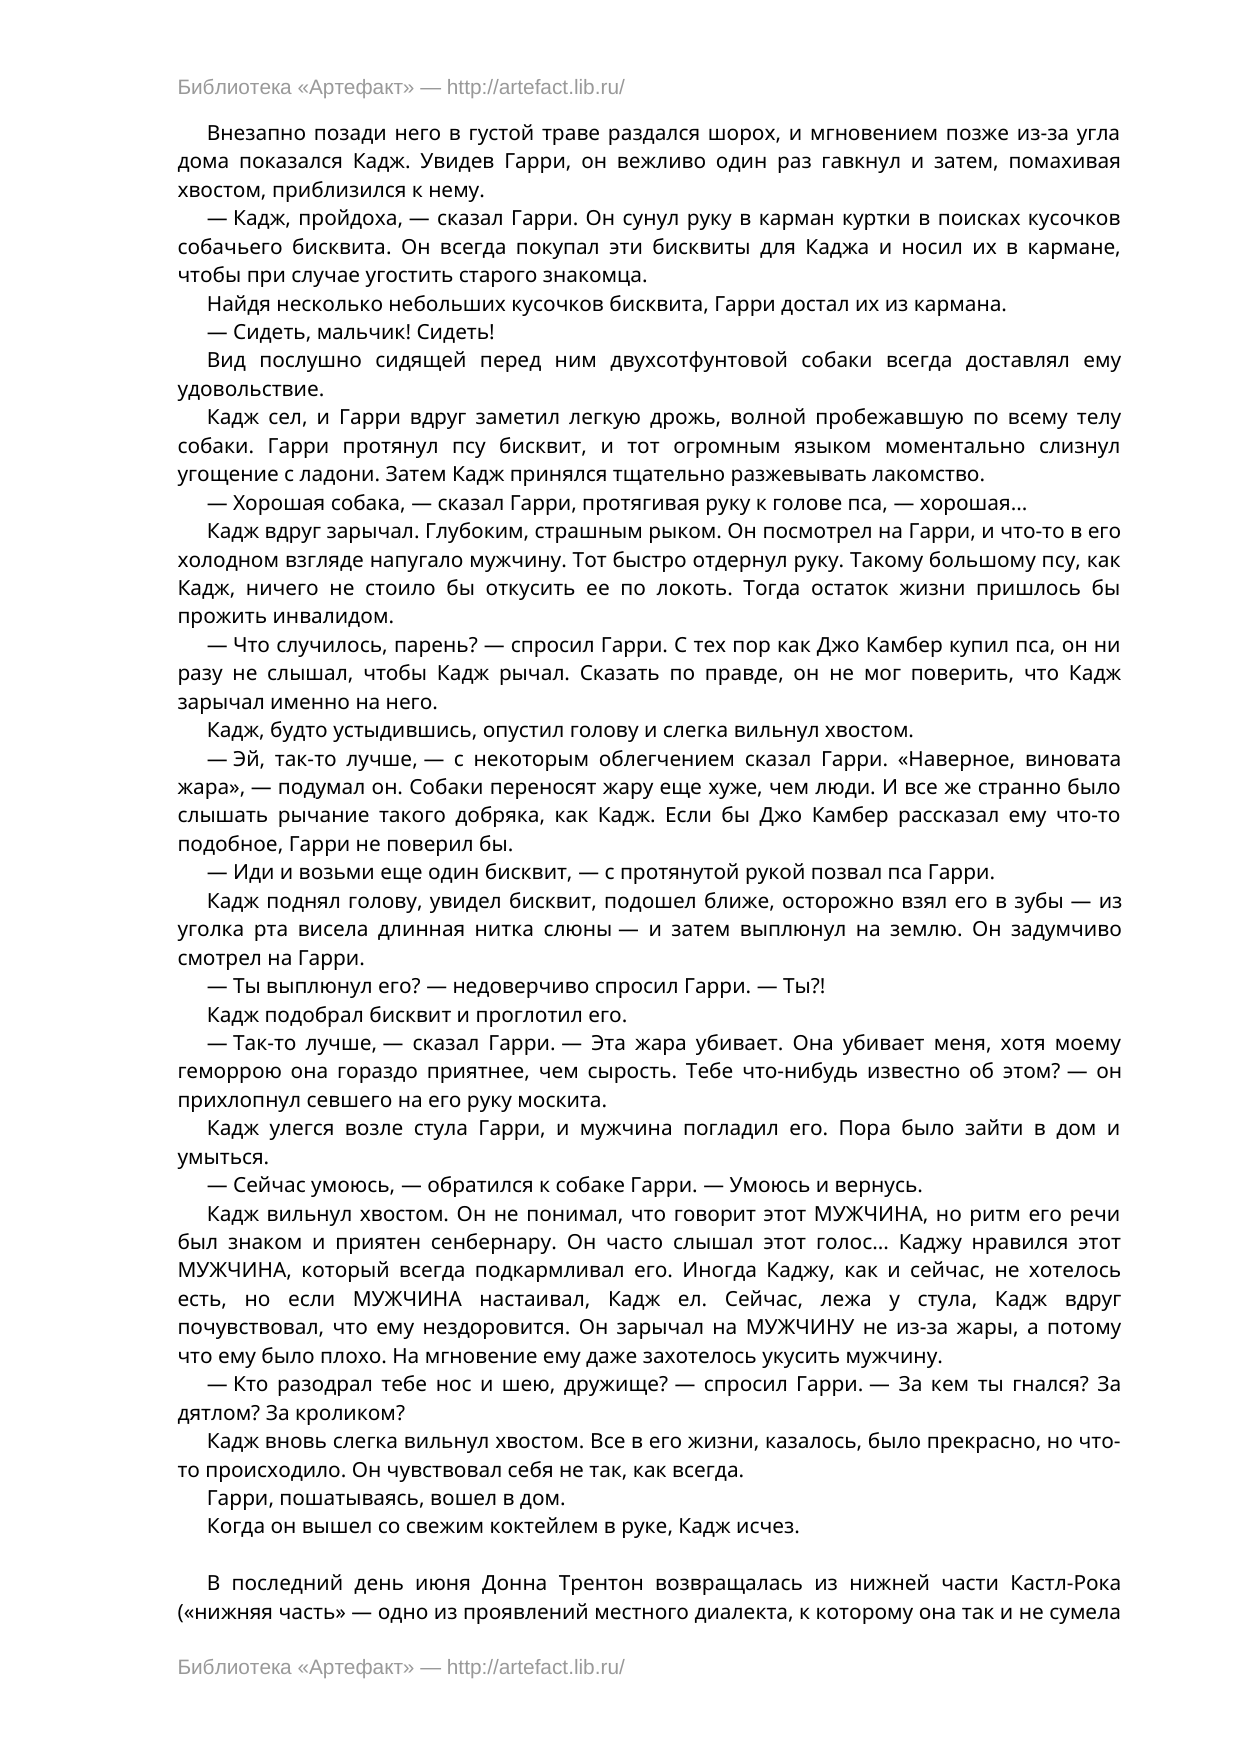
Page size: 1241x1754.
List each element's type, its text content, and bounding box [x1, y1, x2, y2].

text Кадж вдруг зарычал. Глубоким, страшным рыком. Он посмотрел на Гарри, и что-то в его холодном взгляде напугало мужчину. Тот быстро отдернул руку. Такому большому псу, как Кадж, ничего не стоило бы откусить ее по локоть. Тогда остаток жизни пришлось бы прожить инвалидом. [177, 516, 1122, 630]
text Когда он вышел со свежим коктейлем в руке, Кадж исчез. [177, 1512, 1122, 1540]
text — Эй, так-то лучше, — с некоторым облегчением сказал Гарри. «Наверное, виновата жара», — подумал он. Собаки переносят жару еще хуже, чем люди. И все же странно было слышать рычание такого добряка, как Кадж. Если бы Джо Камбер рассказал ему что-то подобное, Гарри не поверил бы. [177, 744, 1122, 857]
text Вид послушно сидящей перед ним двухсотфунтовой собаки всегда доставлял ему удовольствие. [177, 346, 1122, 402]
text — Кто разодрал тебе нос и шею, дружище? — спросил Гарри. — За кем ты гнался? За дятлом? За кроликом? [177, 1369, 1122, 1426]
text Кадж подобрал бисквит и проглотил его. [177, 1000, 1122, 1028]
text Кадж сел, и Гарри вдруг заметил легкую дрожь, волной пробежавшую по всему телу собаки. Гарри протянул псу бисквит, и тот огромным языком моментально слизнул угощение с ладони. Затем Кадж принялся тщательно разжевывать лакомство. [177, 402, 1122, 488]
text — Сидеть, мальчик! Сидеть! [177, 317, 1122, 346]
text Кадж поднял голову, увидел бисквит, подошел ближе, осторожно взял его в зубы — из уголка рта висела длинная нитка слюны — и затем выплюнул на землю. Он задумчиво смотрел на Гарри. [177, 886, 1122, 971]
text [177, 1568, 1122, 1625]
text — Так-то лучше, — сказал Гарри. — Эта жара убивает. Она убивает меня, хотя моему геморрою она гораздо приятнее, чем сырость. Тебе что-нибудь известно об этом? — он прихлопнул севшего на его руку москита. [177, 1028, 1122, 1113]
text — Иди и возьми еще один бисквит, — с протянутой рукой позвал пса Гарри. [177, 857, 1122, 886]
text — Что случилось, парень? — спросил Гарри. С тех пор как Джо Камбер купил пса, он ни разу не слышал, чтобы Кадж рычал. Сказать по правде, он не мог поверить, что Кадж зарычал именно на него. [177, 630, 1122, 715]
text Кадж, будто устыдившись, опустил голову и слегка вильнул хвостом. [177, 715, 1122, 744]
text Кадж вильнул хвостом. Он не понимал, что говорит этот МУЖЧИНА, но ритм его речи был знаком и приятен сенбернару. Он часто слышал этот голос... Каджу нравился этот МУЖЧИНА, который всегда подкармливал его. Иногда Каджу, как и сейчас, не хотелось есть, но если МУЖЧИНА настаивал, Кадж ел. Сейчас, лежа у стула, Кадж вдруг почувствовал, что ему нездоровится. Он зарычал на МУЖЧИНУ не из-за жары, а потому что ему было плохо. На мгновение ему даже захотелось укусить мужчину. [177, 1199, 1122, 1369]
text — Ты выплюнул его? — недоверчиво спросил Гарри. — Ты?! [177, 971, 1122, 1000]
text Найдя несколько небольших кусочков бисквита, Гарри достал их из кармана. [177, 289, 1122, 317]
text — Кадж, пройдоха, — сказал Гарри. Он сунул руку в карман куртки в поисках кусочков собачьего бисквита. Он всегда покупал эти бисквиты для Каджа и носил их в кармане, чтобы при случае угостить старого знакомца. [177, 203, 1122, 289]
text Кадж вновь слегка вильнул хвостом. Все в его жизни, казалось, было прекрасно, но что-то происходило. Он чувствовал себя не так, как всегда. [177, 1426, 1122, 1483]
text Внезапно позади него в густой траве раздался шорох, и мгновением позже из-за угла дома показался Кадж. Увидев Гарри, он вежливо один раз гавкнул и затем, помахивая хвостом, приблизился к нему. [177, 118, 1122, 203]
text — Хорошая собака, — сказал Гарри, протягивая руку к голове пса, — хорошая... [177, 488, 1122, 516]
text Кадж улегся возле стула Гарри, и мужчина погладил его. Пора было зайти в дом и умыться. [177, 1113, 1122, 1170]
text — Сейчас умоюсь, — обратился к собаке Гарри. — Умоюсь и вернусь. [177, 1170, 1122, 1199]
text Гарри, пошатываясь, вошел в дом. [177, 1483, 1122, 1512]
